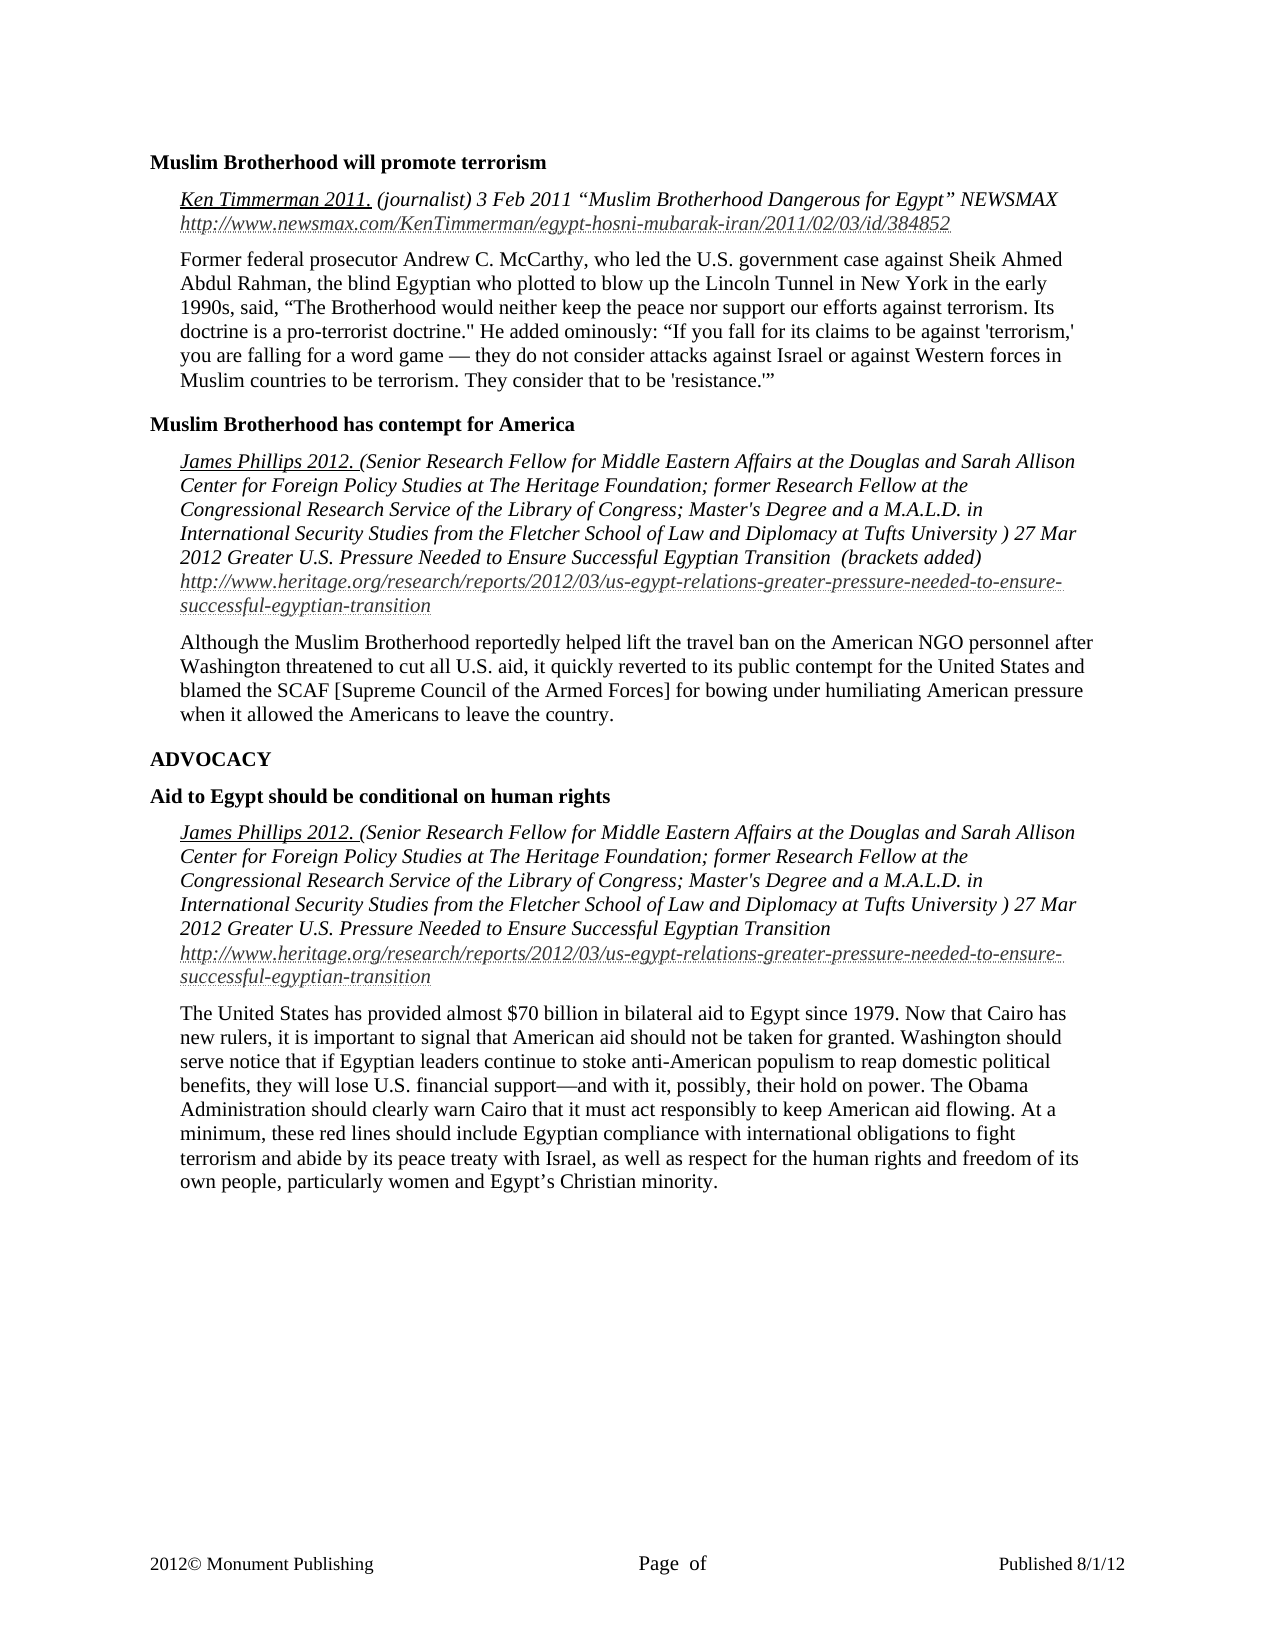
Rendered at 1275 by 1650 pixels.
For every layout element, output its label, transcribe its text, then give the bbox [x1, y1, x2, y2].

text Aid to Egypt should be conditional on human rights [150, 783, 1125, 808]
text Muslim Brotherhood will promote terrorism [150, 150, 1125, 174]
text Although the Muslim Brotherhood reportedly helped lift the travel ban on the American NGO personnel after Washington threatened to cut all U.S. aid, it quickly reverted to its public contempt for the United States and blamed the SCAF [Supreme Council of the Armed Forces] for bowing under humiliating American pressure when it allowed the Americans to leave the country. [180, 630, 1095, 726]
text Ken Timmerman 2011. (journalist) 3 Feb 2011 “Muslim Brotherhood Dangerous for Egypt” NEWSMAX http://www.newsmax.com/KenTimmerman/egypt-hosni-mubarak-iran/2011/02/03/id/384852 [180, 187, 1095, 235]
text The United States has provided almost $70 billion in bilateral aid to Egypt since 1979. Now that Cairo has new rulers, it is important to signal that American aid should not be taken for granted. Washington should serve notice that if Egyptian leaders continue to stoke anti-American populism to reap domestic political benefits, they will lose U.S. financial support—and with it, possibly, their hold on power. The Obama Administration should clearly warn Cairo that it must act responsibly to keep American aid flowing. At a minimum, these red lines should include Egyptian compliance with international obligations to fight terrorism and abide by its peace treaty with Israel, as well as respect for the human rights and freedom of its own people, particularly women and Egypt’s Christian minority. [180, 1001, 1095, 1193]
text James Phillips 2012. (Senior Research Fellow for Middle Eastern Affairs at the Douglas and Sarah Allison Center for Foreign Policy Studies at The Heritage Foundation; former Research Fellow at the Congressional Research Service of the Library of Congress; Master's Degree and a M.A.L.D. in International Security Studies from the Fletcher School of Law and Diplomacy at Tufts University ) 27 Mar 2012 Greater U.S. Pressure Needed to Ensure Successful Egyptian Transition http://www.heritage.org/research/reports/2012/03/us-egypt-relations-greater-pressure-needed-to-ensure-successful-egyptian-transition [180, 820, 1095, 988]
text Former federal prosecutor Andrew C. McCarthy, who led the U.S. government case against Sheik Ahmed Abdul Rahman, the blind Egyptian who plotted to blow up the Lincoln Tunnel in New York in the early 1990s, said, “The Brotherhood would neither keep the peace nor support our efforts against terrorism. Its doctrine is a pro-terrorist doctrine." He added ominously: “If you fall for its claims to be against 'terrorism,' you are falling for a word game — they do not consider attacks against Israel or against Western forces in Muslim countries to be terrorism. They consider that to be 'resistance.'” [180, 247, 1095, 392]
text Muslim Brotherhood has contempt for America [150, 412, 1125, 436]
text James Phillips 2012. (Senior Research Fellow for Middle Eastern Affairs at the Douglas and Sarah Allison Center for Foreign Policy Studies at The Heritage Foundation; former Research Fellow at the Congressional Research Service of the Library of Congress; Master's Degree and a M.A.L.D. in International Security Studies from the Fletcher School of Law and Diplomacy at Tufts University ) 27 Mar 2012 Greater U.S. Pressure Needed to Ensure Successful Egyptian Transition (brackets added) http://www.heritage.org/research/reports/2012/03/us-egypt-relations-greater-pressure-needed-to-ensure-successful-egyptian-transition [180, 449, 1095, 617]
text ADVOCACY [150, 747, 1125, 771]
